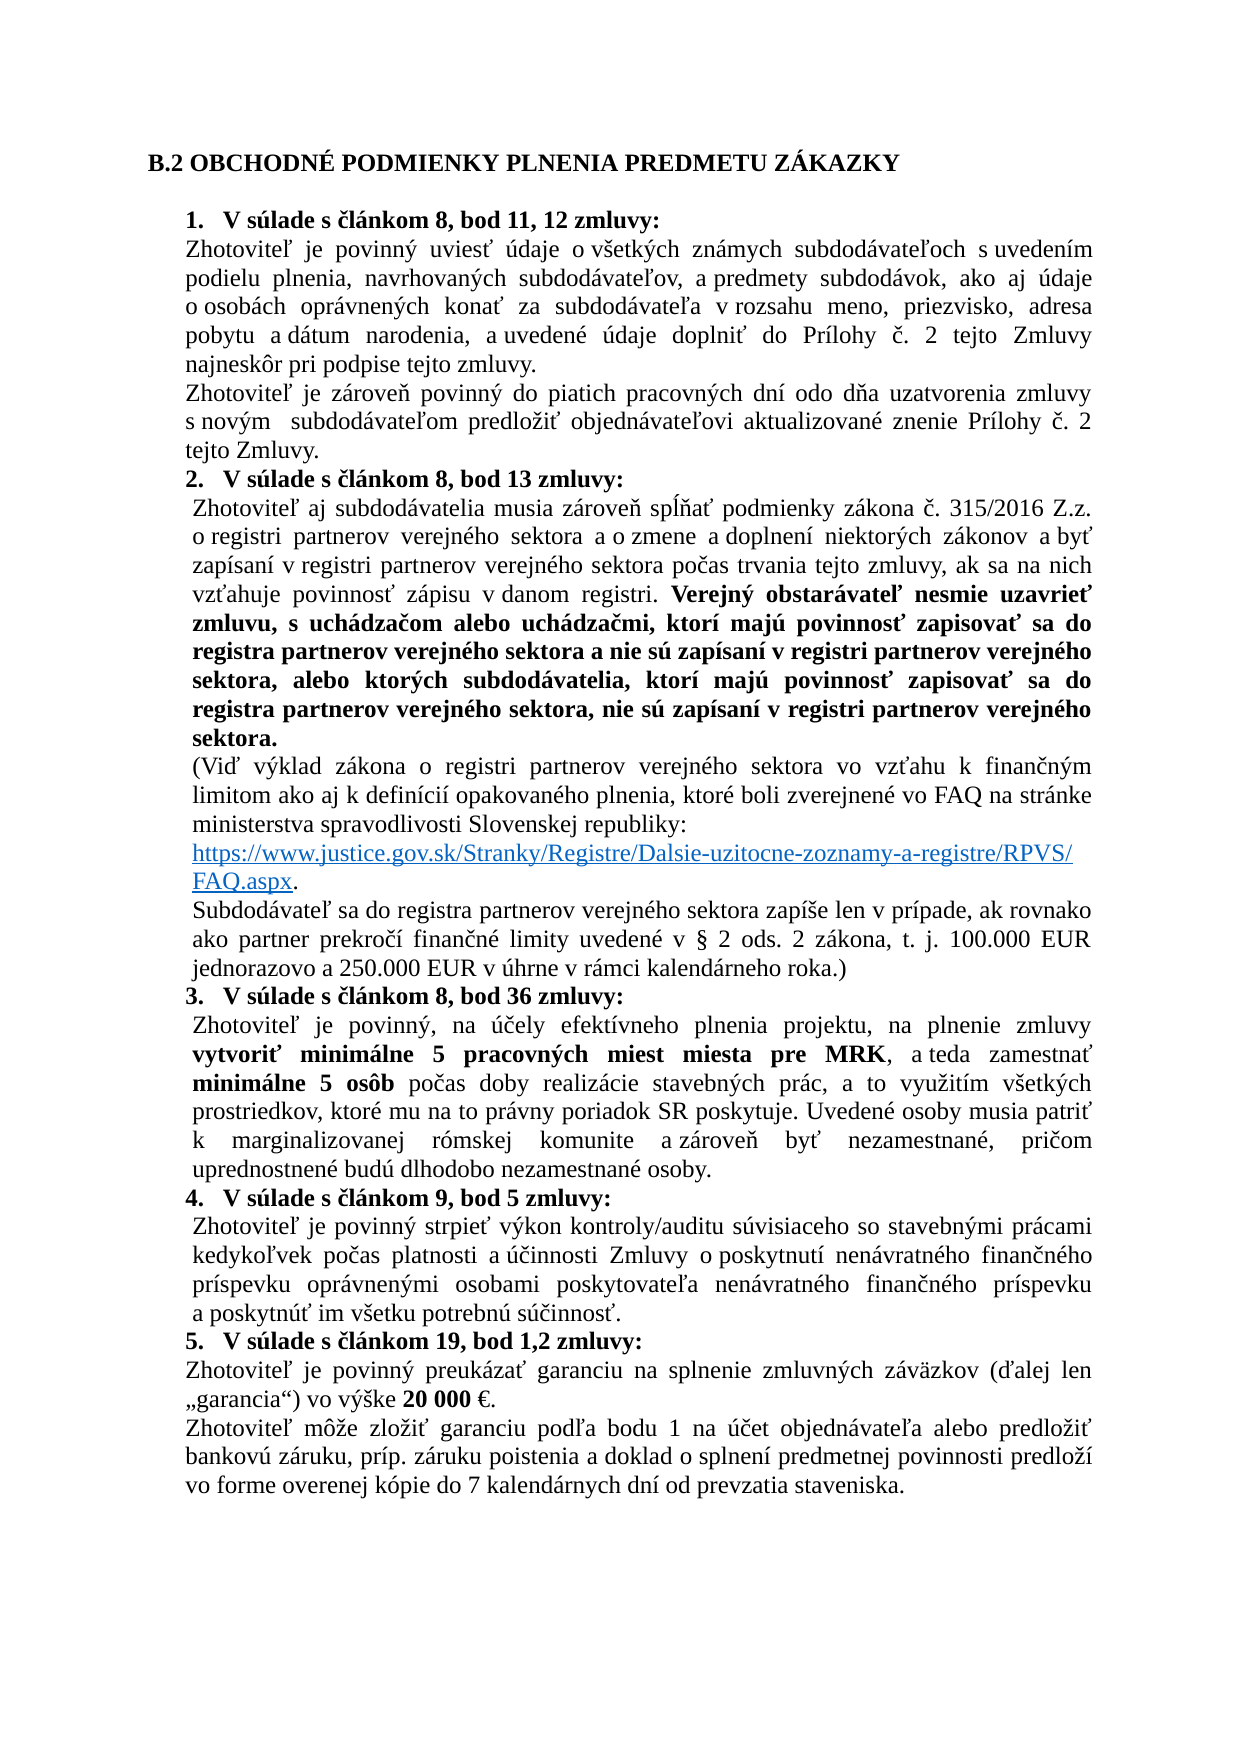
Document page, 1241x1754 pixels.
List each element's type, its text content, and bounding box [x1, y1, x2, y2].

text Zhotoviteľ je povinný strpieť výkon kontroly/auditu súvisiaceho so stavebnými prácami kedykoľvek počas platnosti a účinnosti Zmluvy o poskytnutí nenávratného finančného príspevku oprávnenými osobami poskytovateľa nenávratného finančného príspevku a poskytnúť im všetku potrebnú súčinnosť. [192, 1211, 1093, 1326]
list V súlade s článkom 8, bod 13 zmluvy: [185, 464, 1093, 493]
list V súlade s článkom 8, bod 36 zmluvy: [185, 981, 1093, 1010]
text Zhotoviteľ je zároveň povinný do piatich pracovných dní odo dňa uzatvorenia zmluvy s novým subdodávateľom predložiť objednávateľovi aktualizované znenie Prílohy č. 2 tejto Zmluvy. [185, 378, 1093, 464]
text Subdodávateľ sa do registra partnerov verejného sektora zapíše len v prípade, ak rovnako ako partner prekročí finančné limity uvedené v § 2 ods. 2 zákona, t. j. 100.000 EUR jednorazovo a 250.000 EUR v úhrne v rámci kalendárneho roka.) [192, 895, 1093, 981]
list V súlade s článkom 19, bod 1,2 zmluvy: [185, 1326, 1093, 1355]
list V súlade s článkom 8, bod 11, 12 zmluvy: [185, 205, 1093, 234]
list V súlade s článkom 9, bod 5 zmluvy: [185, 1183, 1093, 1211]
text (Viď výklad zákona o registri partnerov verejného sektora vo vzťahu k finančným limitom ako aj k definícií opakovaného plnenia, ktoré boli zverejnené vo FAQ na stránke ministerstva spravodlivosti Slovenskej republiky: [192, 751, 1093, 838]
text Zhotoviteľ je povinný preukázať garanciu na splnenie zmluvných záväzkov (ďalej len „garancia“) vo výške 20 000 €. [185, 1355, 1093, 1413]
text Zhotoviteľ je povinný uviesť údaje o všetkých známych subdodávateľoch s uvedením podielu plnenia, navrhovaných subdodávateľov, a predmety subdodávok, ako aj údaje o osobách oprávnených konať za subdodávateľa v rozsahu meno, priezvisko, adresa pobytu a dátum narodenia, a uvedené údaje doplniť do Prílohy č. 2 tejto Zmluvy najneskôr pri podpise tejto zmluvy. [185, 234, 1093, 378]
text B.2 OBCHODNÉ PODMIENKY PLNENIA PREDMETU ZÁKAZKY [148, 148, 1093, 176]
text Zhotoviteľ je povinný, na účely efektívneho plnenia projektu, na plnenie zmluvy vytvoriť minimálne 5 pracovných miest miesta pre MRK, a teda zamestnať minimálne 5 osôb počas doby realizácie stavebných prác, a to využitím všetkých prostriedkov, ktoré mu na to právny poriadok SR poskytuje. Uvedené osoby musia patriť k marginalizovanej rómskej komunite a zároveň byť nezamestnané, pričom uprednostnené budú dlhodobo nezamestnané osoby. [192, 1010, 1093, 1183]
text Zhotoviteľ aj subdodávatelia musia zároveň spĺňať podmienky zákona č. 315/2016 Z.z. o registri partnerov verejného sektora a o zmene a doplnení niektorých zákonov a byť zapísaní v registri partnerov verejného sektora počas trvania tejto zmluvy, ak sa na nich vzťahuje povinnosť zápisu v danom registri. Verejný obstarávateľ nesmie uzavrieť zmluvu, s uchádzačom alebo uchádzačmi, ktorí majú povinnosť zapisovať sa do registra partnerov verejného sektora a nie sú zapísaní v registri partnerov verejného sektora, alebo ktorých subdodávatelia, ktorí majú povinnosť zapisovať sa do registra partnerov verejného sektora, nie sú zapísaní v registri partnerov verejného sektora. [192, 493, 1093, 751]
text https://www.justice.gov.sk/Stranky/Registre/Dalsie-uzitocne-zoznamy-a-registre/RPVS/FAQ.aspx. [192, 838, 1093, 895]
text Zhotoviteľ môže zložiť garanciu podľa bodu 1 na účet objednávateľa alebo predložiť bankovú záruku, príp. záruku poistenia a doklad o splnení predmetnej povinnosti predloží vo forme overenej kópie do 7 kalendárnych dní od prevzatia staveniska. [185, 1413, 1093, 1499]
